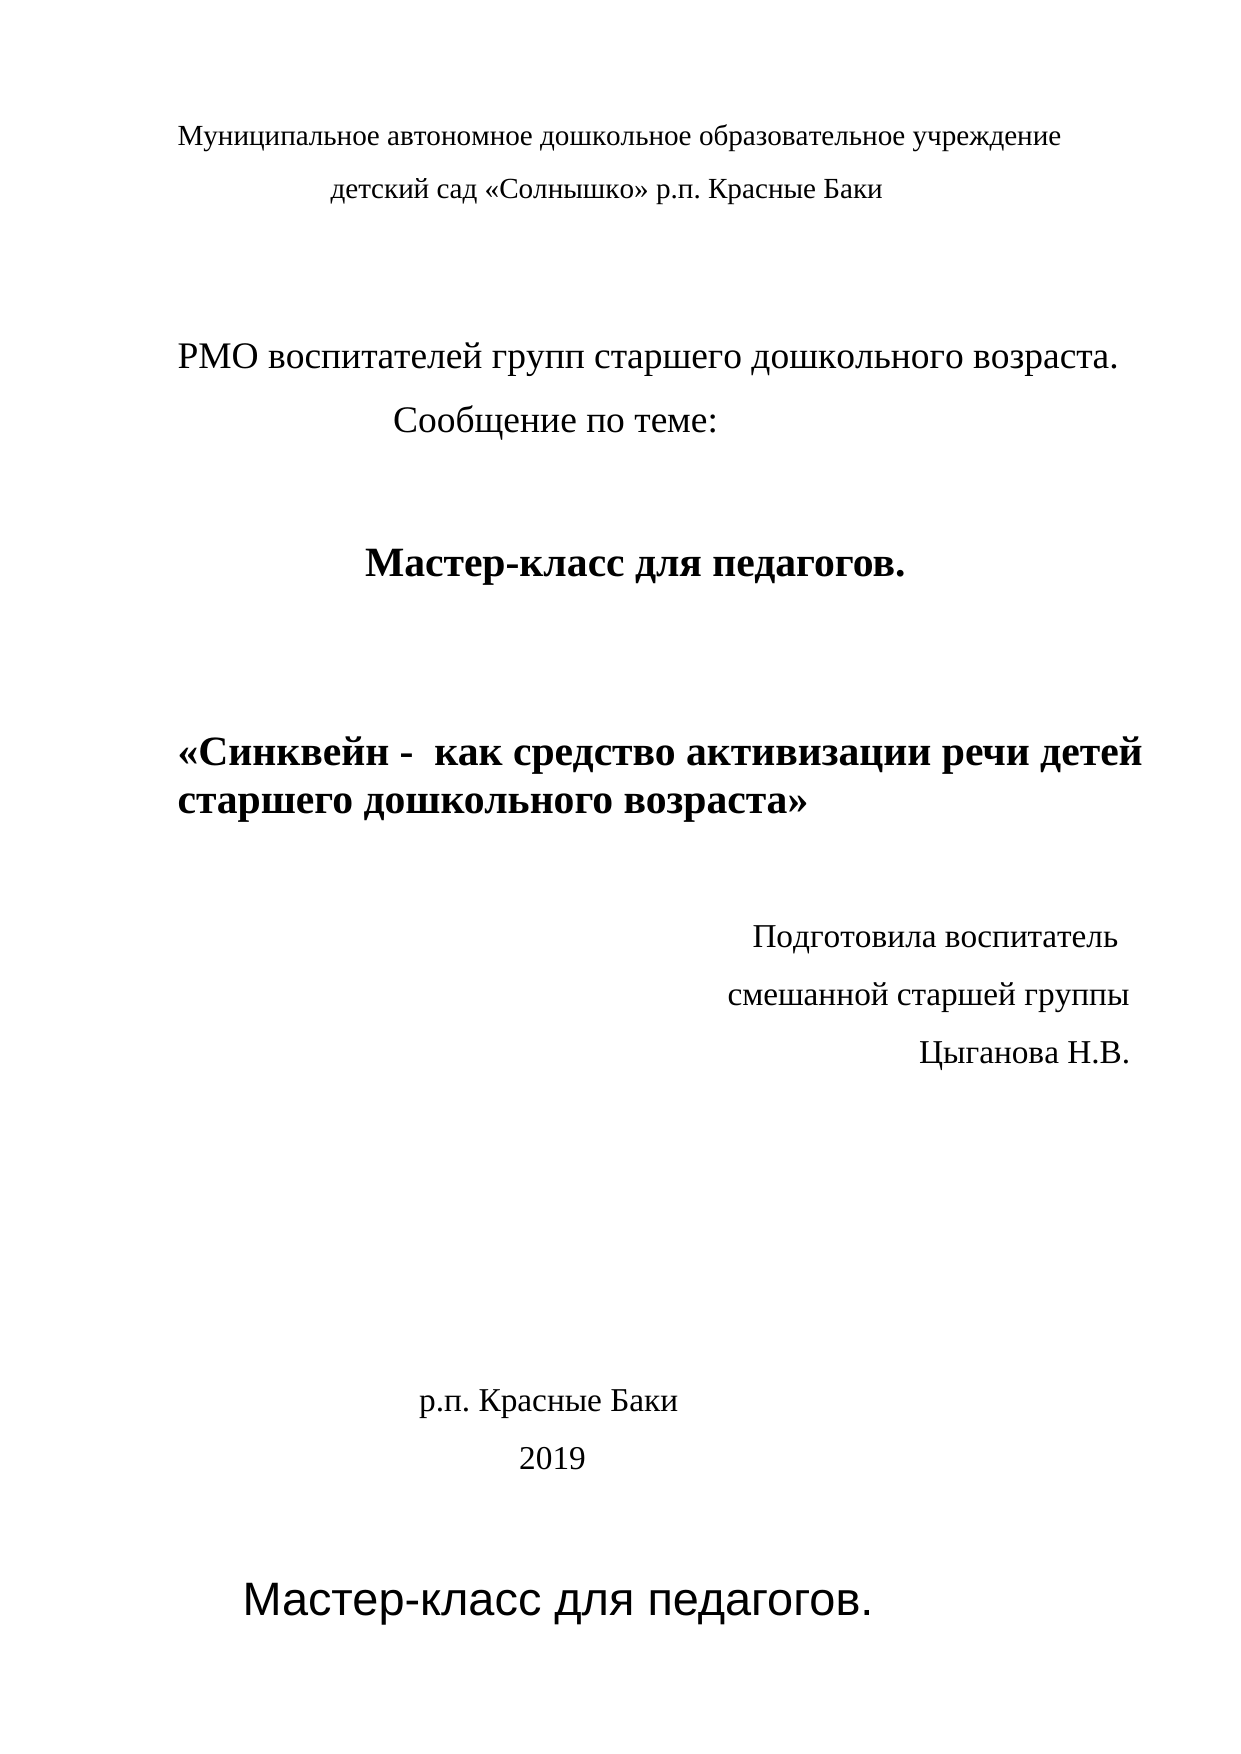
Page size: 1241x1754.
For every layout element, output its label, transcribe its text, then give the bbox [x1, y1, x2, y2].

text детский сад «Солнышко» р.п. Красные Баки [177, 171, 1152, 204]
text Мастер-класс для педагогов. [177, 1571, 1152, 1625]
text Сообщение по теме: [177, 397, 1152, 440]
text смешанной старшей группы [177, 974, 1152, 1013]
text Муниципальное автономное дошкольное образовательное учреждение [177, 118, 1152, 152]
text «Синквейн - как средство активизации речи детей старшего дошкольного возраста» [177, 727, 1152, 823]
text 2019 [177, 1438, 1152, 1477]
text Подготовила воспитатель [177, 916, 1152, 955]
text р.п. Красные Баки [177, 1381, 1152, 1419]
text Мастер-класс для педагогов. [177, 537, 1152, 585]
text Цыганова Н.В. [177, 1032, 1152, 1071]
text РМО воспитателей групп старшего дошкольного возраста. [177, 334, 1152, 377]
